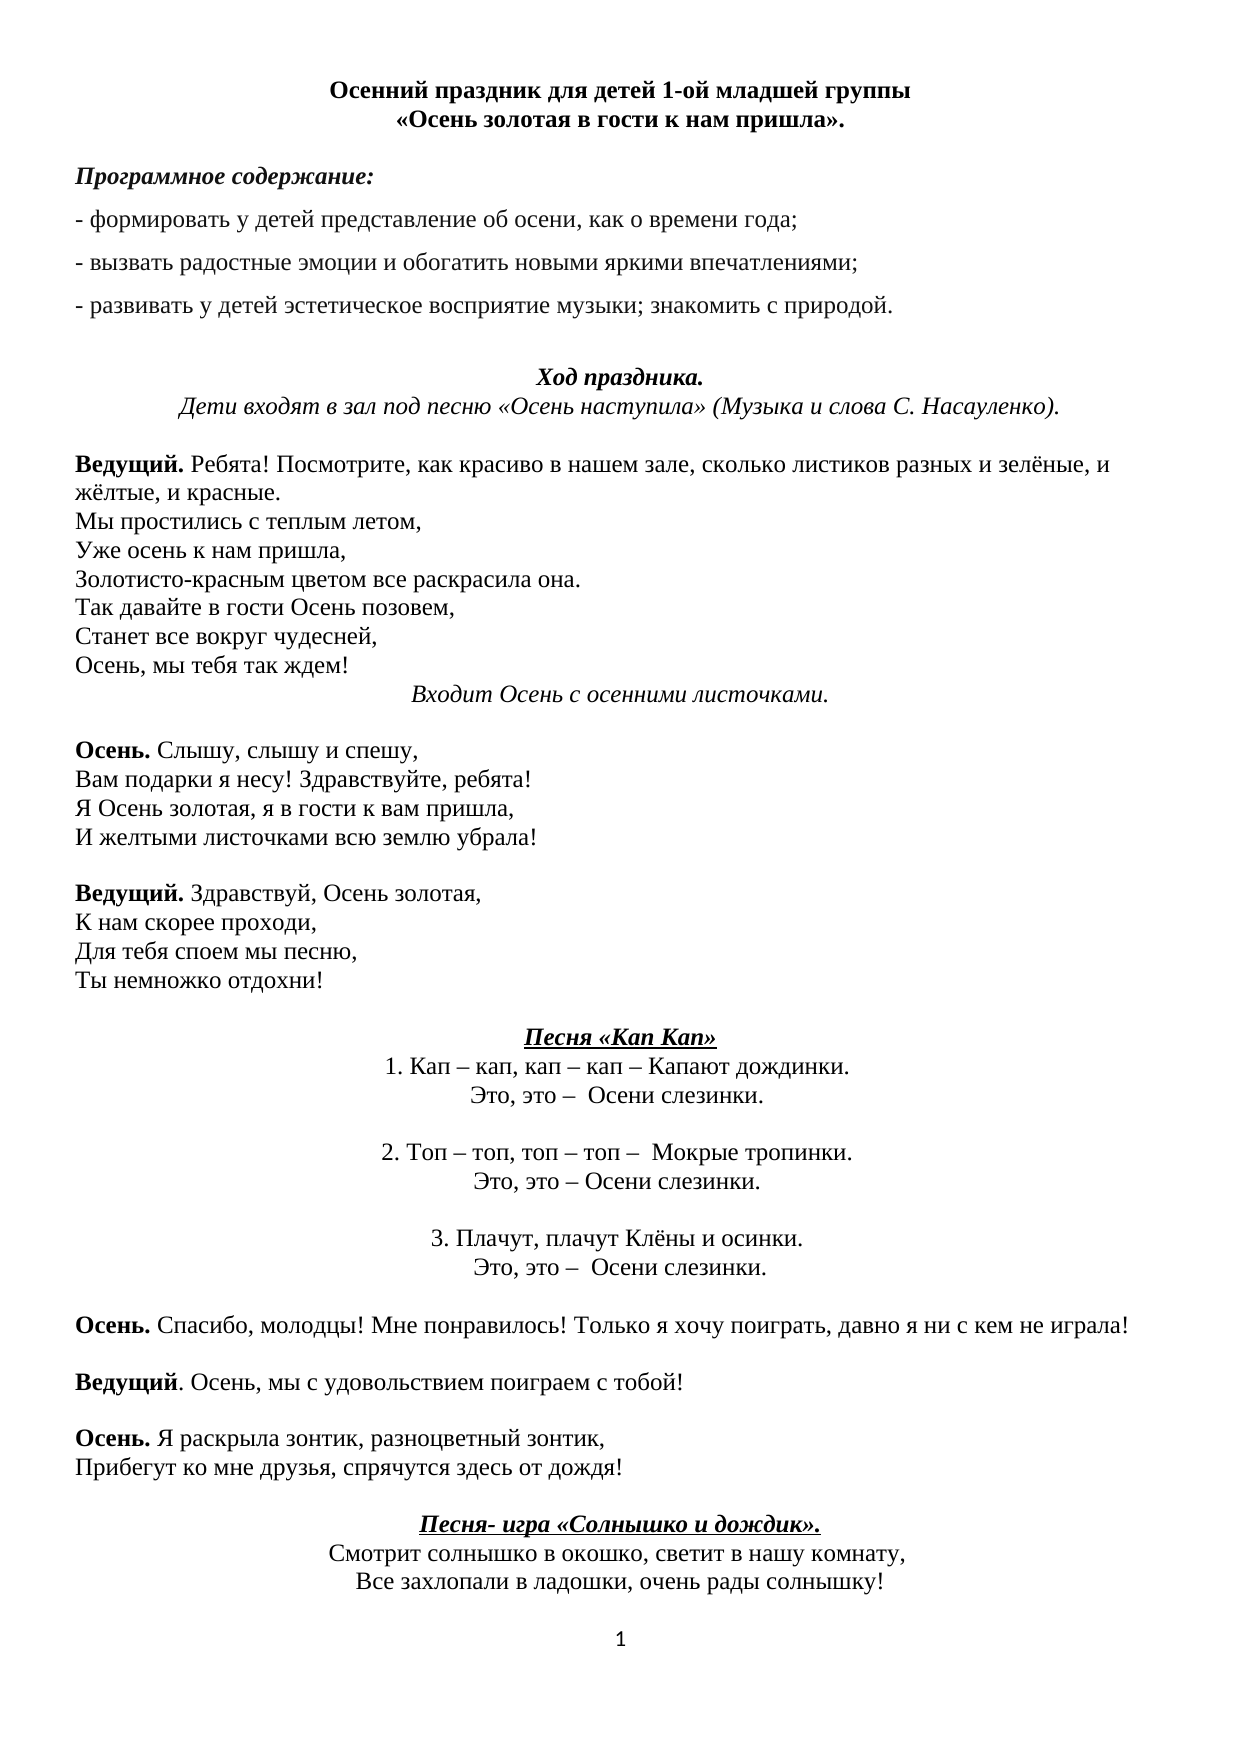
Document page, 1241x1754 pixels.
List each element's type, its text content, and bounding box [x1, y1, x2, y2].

text Осень. Слышу, слышу и спешу, Вам подарки я несу! Здравствуйте, ребята! Я Осень золотая, я в гости к вам пришла, И желтыми листочками всю землю убрала! [75, 736, 1165, 878]
text Осенний праздник для детей 1-ой младшей группы [75, 75, 1165, 104]
text - вызвать радостные эмоции и обогатить новыми яркими впечатлениями; [75, 247, 1165, 276]
text Входит Осень с осенними листочками. [75, 679, 1165, 736]
text Дети входят в зал под песню «Осень наступила» (Музыка и слова С. Насауленко). [75, 391, 1165, 420]
text Ведущий. Здравствуй, Осень золотая, К нам скорее проходи, Для тебя споем мы песню, Ты немножко отдохни! [75, 878, 1165, 993]
text Осень. Спасибо, молодцы! Мне понравилось! Только я хочу поиграть, давно я ни с кем не играла! [75, 1310, 1165, 1367]
text Осень. Я раскрыла зонтик, разноцветный зонтик, Прибегут ко мне друзья, спрячутся здесь от дождя! [75, 1423, 1165, 1509]
text Программное содержание: [75, 161, 1165, 190]
text Песня «Кап Кап» 1. Кап – кап, кап – кап – Капают дождинки. Это, это – Осени слезинки. 2. Топ – топ, топ – топ – Мокрые тропинки. Это, это – Осени слезинки. 3. Плачут, плачут Клёны и осинки. Это, это – Осени слезинки. [75, 1022, 1165, 1281]
text - формировать у детей представление об осени, как о времени года; [75, 204, 1165, 233]
text «Осень золотая в гости к нам пришла». [75, 104, 1165, 132]
text - развивать у детей эстетическое восприятие музыки; знакомить с природой. [75, 291, 1165, 319]
text Ведущий. Осень, мы с удовольствием поиграем с тобой! [75, 1367, 1165, 1423]
text Ведущий. Ребята! Посмотрите, как красиво в нашем зале, сколько листиков разных и зелёные, и жёлтые, и красные. Мы простились с теплым летом, Уже осень к нам пришла, Золотисто-красным цветом все раскрасила она. Так давайте в гости Осень позовем, Станет все вокруг чудесней, Осень, мы тебя так ждем! [75, 449, 1165, 679]
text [75, 1509, 1165, 1595]
text Ход праздника. [75, 362, 1165, 391]
